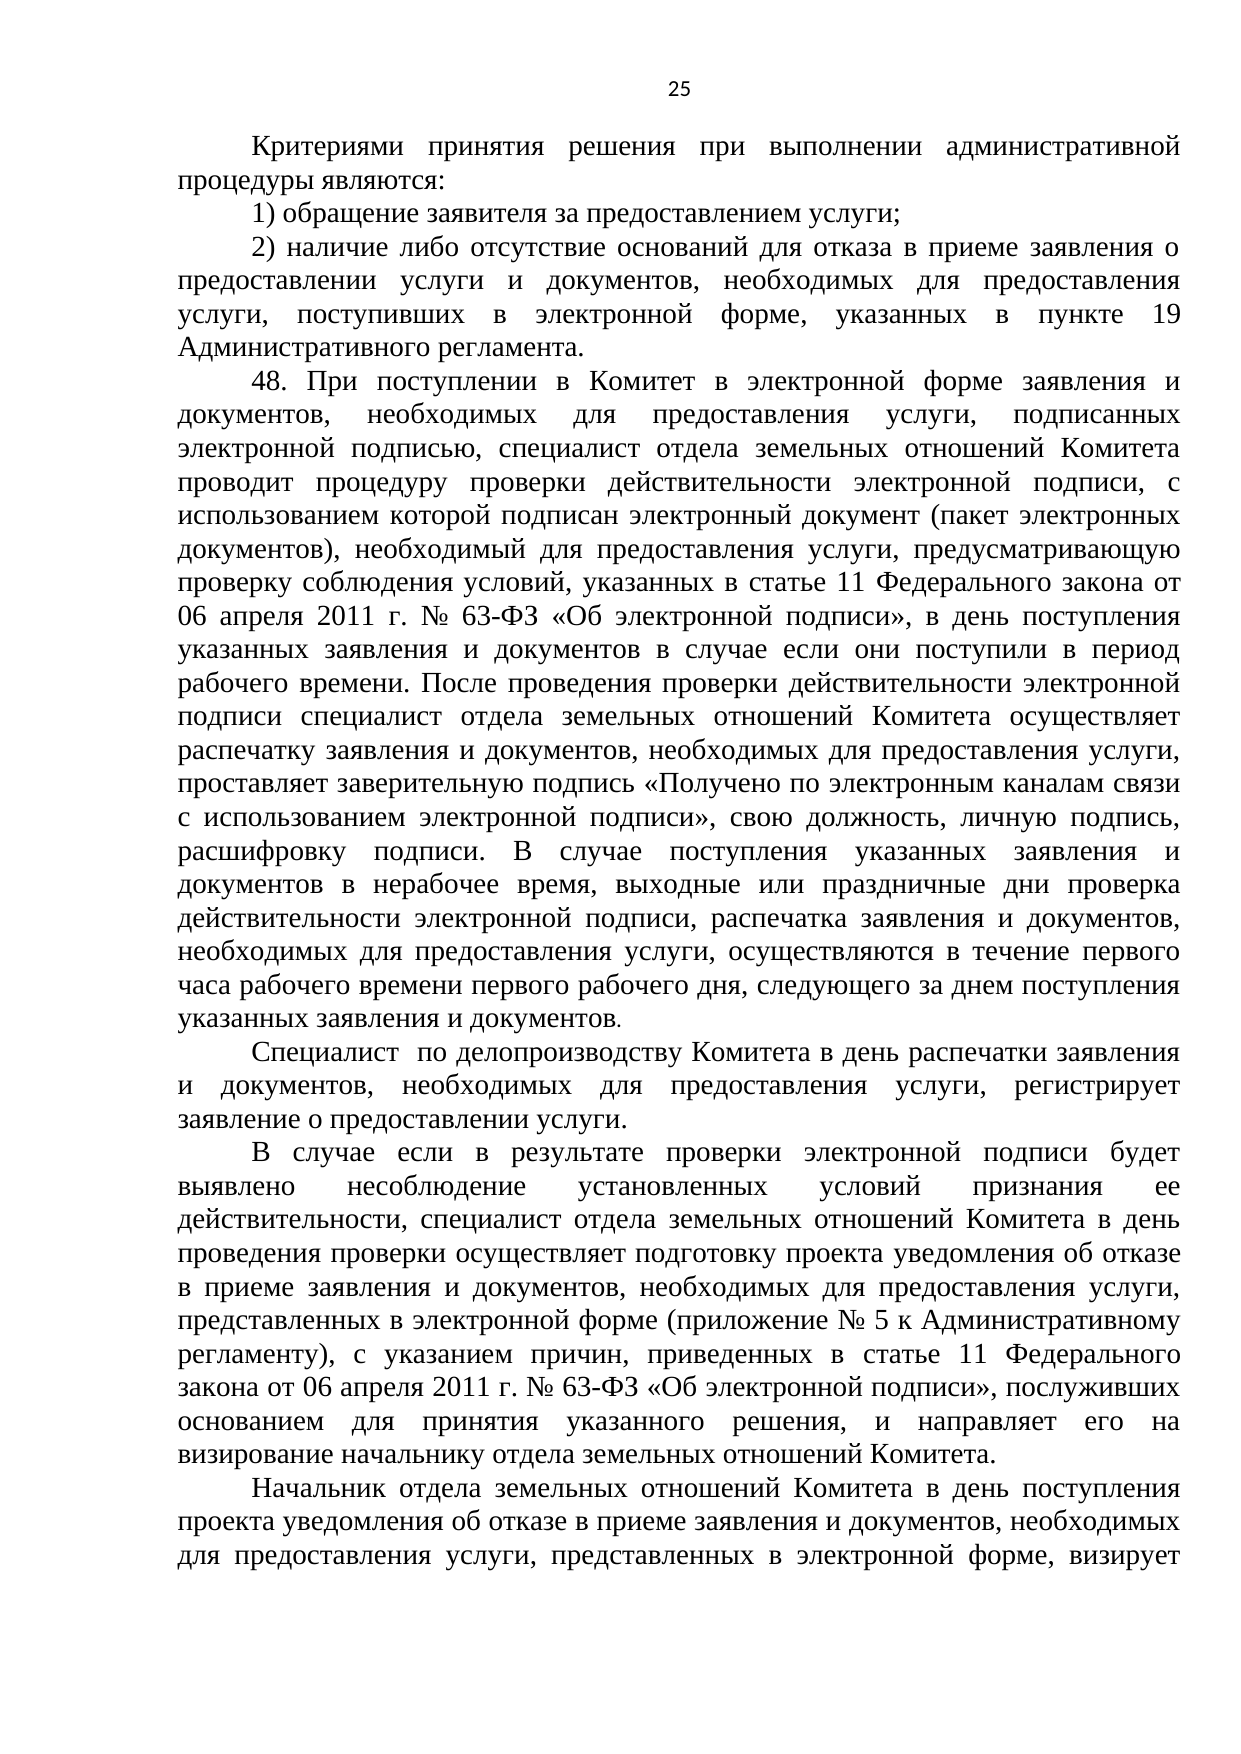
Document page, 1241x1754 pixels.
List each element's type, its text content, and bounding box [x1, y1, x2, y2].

text Критериями принятия решения при выполнении административной процедуры являются: [177, 128, 1181, 195]
text В случае если в результате проверки электронной подписи будет выявлено несоблюдение установленных условий признания ее действительности, специалист отдела земельных отношений Комитета в день проведения проверки осуществляет подготовку проекта уведомления об отказе в приеме заявления и документов, необходимых для предоставления услуги, представленных в электронной форме (приложение № 5 к Административному регламенту), с указанием причин, приведенных в статье 11 Федерального закона от 06 апреля 2011 г. № 63-ФЗ «Об электронной подписи», послуживших основанием для принятия указанного решения, и направляет его на визирование начальнику отдела земельных отношений Комитета. [177, 1134, 1181, 1470]
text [177, 1470, 1181, 1571]
text 48. При поступлении в Комитет в электронной форме заявления и документов, необходимых для предоставления услуги, подписанных электронной подписью, специалист отдела земельных отношений Комитета проводит процедуру проверки действительности электронной подписи, с использованием которой подписан электронный документ (пакет электронных документов), необходимый для предоставления услуги, предусматривающую проверку соблюдения условий, указанных в статье 11 Федерального закона от 06 апреля 2011 г. № 63-ФЗ «Об электронной подписи», в день поступления указанных заявления и документов в случае если они поступили в период рабочего времени. После проведения проверки действительности электронной подписи специалист отдела земельных отношений Комитета осуществляет распечатку заявления и документов, необходимых для предоставления услуги, проставляет заверительную подпись «Получено по электронным каналам связи с использованием электронной подписи», свою должность, личную подпись, расшифровку подписи. В случае поступления указанных заявления и документов в нерабочее время, выходные или праздничные дни проверка действительности электронной подписи, распечатка заявления и документов, необходимых для предоставления услуги, осуществляются в течение первого часа рабочего времени первого рабочего дня, следующего за днем поступления указанных заявления и документов. [177, 363, 1181, 1034]
text 1) обращение заявителя за предоставлением услуги; [177, 195, 1181, 229]
text 2) наличие либо отсутствие оснований для отказа в приеме заявления о предоставлении услуги и документов, необходимых для предоставления услуги, поступивших в электронной форме, указанных в пункте 19 Административного регламента. [177, 229, 1181, 363]
text Специалист по делопроизводству Комитета в день распечатки заявления и документов, необходимых для предоставления услуги, регистрирует заявление о предоставлении услуги. [177, 1034, 1181, 1134]
